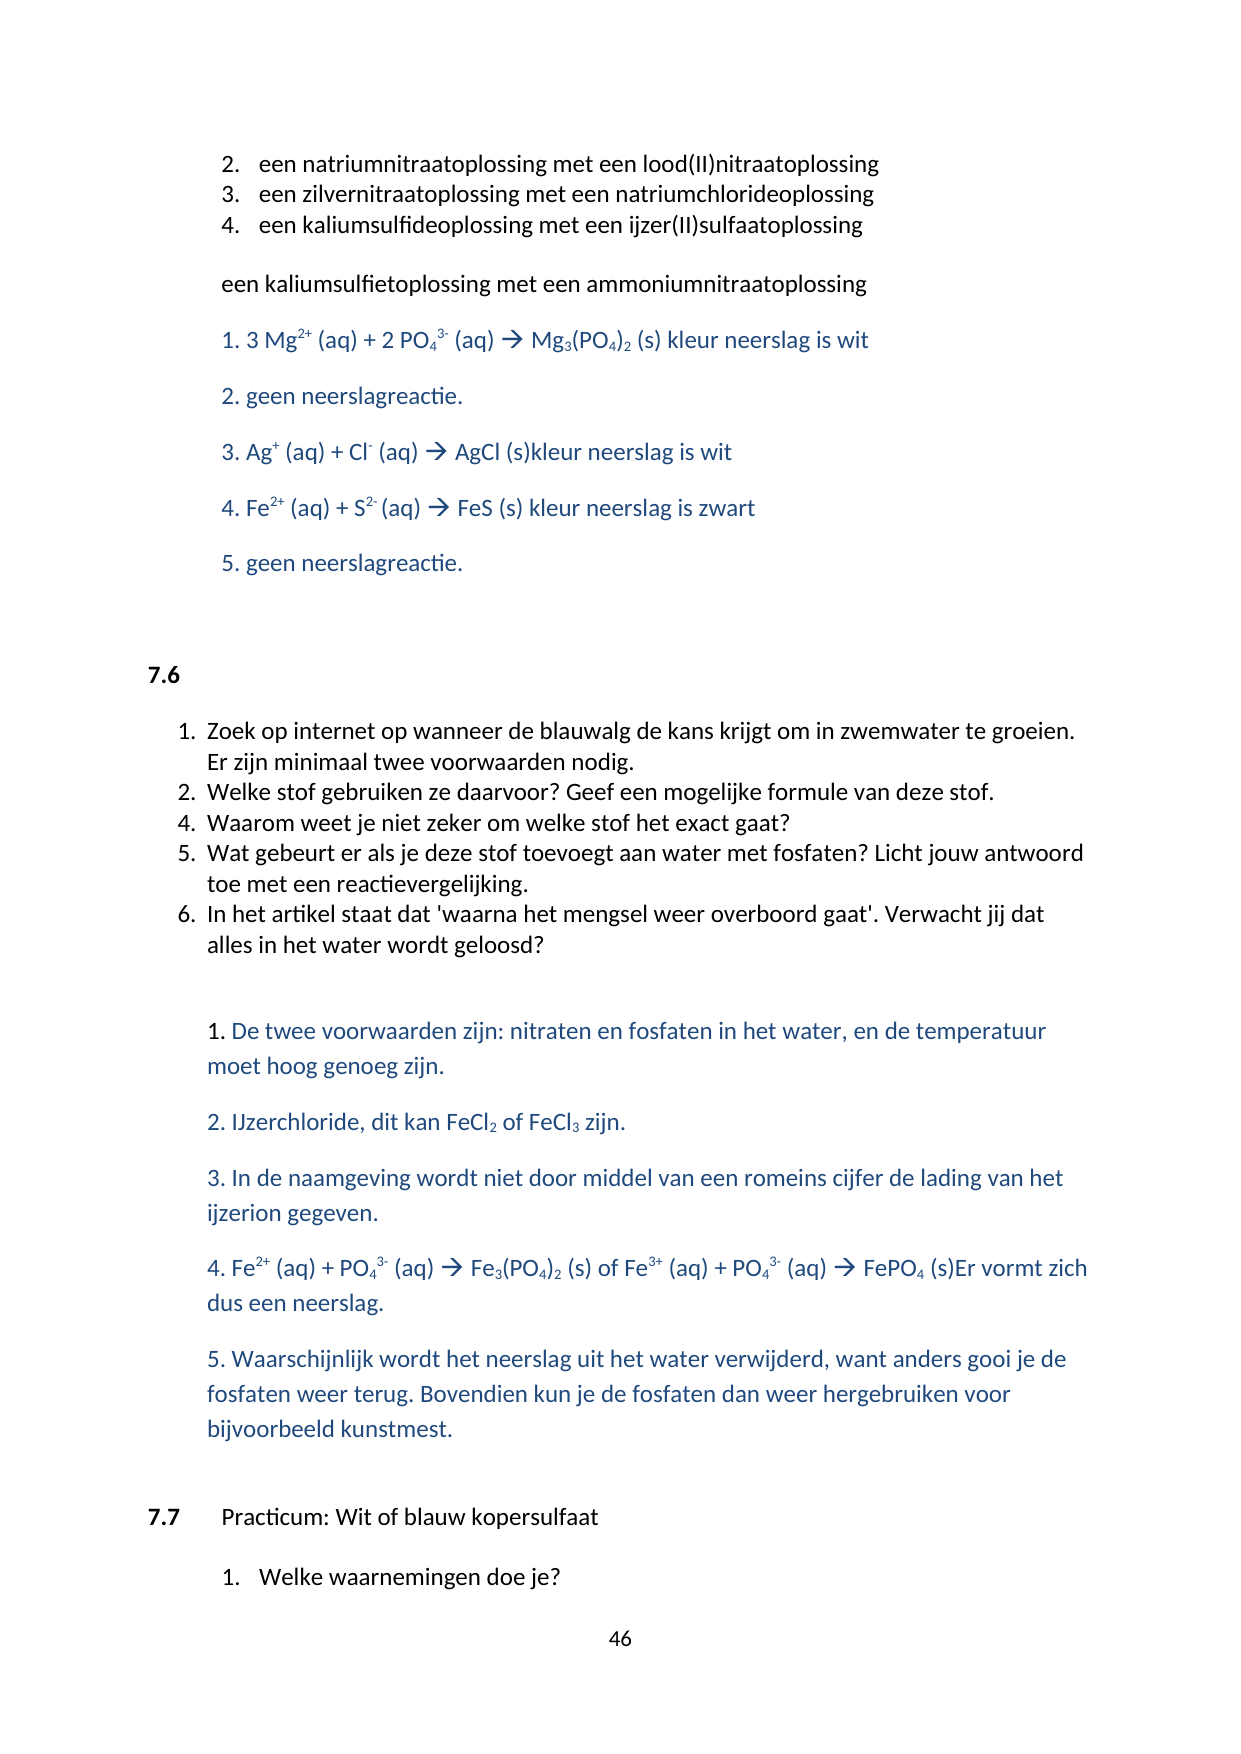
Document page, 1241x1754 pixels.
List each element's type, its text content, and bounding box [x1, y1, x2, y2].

text 4. Fe2+ (aq) + S2- (aq) FeS (s) kleur neerslag is zwart [185, 492, 1092, 522]
text 5. Waarschijnlijk wordt het neerslag uit het water verwijderd, want anders gooi je de fosfaten weer terug. Bovendien kun je de fosfaten dan weer hergebruiken voor bijvoorbeeld kunstmest. [207, 1343, 1092, 1476]
list een natriumnitraatoplossing met een lood(II)nitraatoplossing [221, 148, 1092, 178]
text 2. Welke stof gebruiken ze daarvoor? Geef een mogelijke formule van deze stof. [177, 776, 1092, 807]
text 2. geen neerslagreactie. [185, 380, 1092, 411]
text 7.7 Practicum: Wit of blauw kopersulfaat [148, 1501, 1092, 1532]
list Welke waarnemingen doe je? [221, 1561, 1092, 1591]
text 3. In de naamgeving wordt niet door middel van een romeins cijfer de lading van het ijzerion gegeven. [207, 1162, 1092, 1227]
text 3. Ag+ (aq) + Cl- (aq) AgCl (s)kleur neerslag is wit [185, 436, 1092, 466]
text 1. 3 Mg2+ (aq) + 2 PO43- (aq) Mg3(PO4)2 (s) kleur neerslag is wit [185, 324, 1092, 355]
list een kaliumsulfideoplossing met een ijzer(II)sulfaatoplossing [221, 209, 1092, 239]
text 5. Wat gebeurt er als je deze stof toevoegt aan water met fosfaten? Licht jouw antwoord toe met een reactievergelijking. [177, 837, 1092, 898]
text 1. De twee voorwaarden zijn: nitraten en fosfaten in het water, en de temperatuur moet hoog genoeg zijn. [207, 1015, 1092, 1081]
text 2. IJzerchloride, dit kan FeCl2 of FeCl3 zijn. [207, 1106, 1092, 1136]
text 4. Waarom weet je niet zeker om welke stof het exact gaat? [177, 807, 1092, 837]
list een zilvernitraatoplossing met een natriumchlorideoplossing [221, 178, 1092, 209]
text 7.6 [148, 659, 1092, 690]
text 4. Fe2+ (aq) + PO43- (aq) Fe3(PO4)2 (s) of Fe3+ (aq) + PO43- (aq) FePO4 (s)Er vormt zich dus een neerslag. [207, 1253, 1092, 1318]
text 1. Zoek op internet op wanneer de blauwalg de kans krijgt om in zwemwater te groeien. Er zijn minimaal twee voorwaarden nodig. [177, 715, 1092, 776]
text 6. In het artikel staat dat 'waarna het mengsel weer overboord gaat'. Verwacht jij dat alles in het water wordt geloosd? [177, 898, 1092, 959]
text een kaliumsulfietoplossing met een ammoniumnitraatoplossing [148, 268, 1092, 299]
text 5. geen neerslagreactie. [185, 548, 1092, 578]
